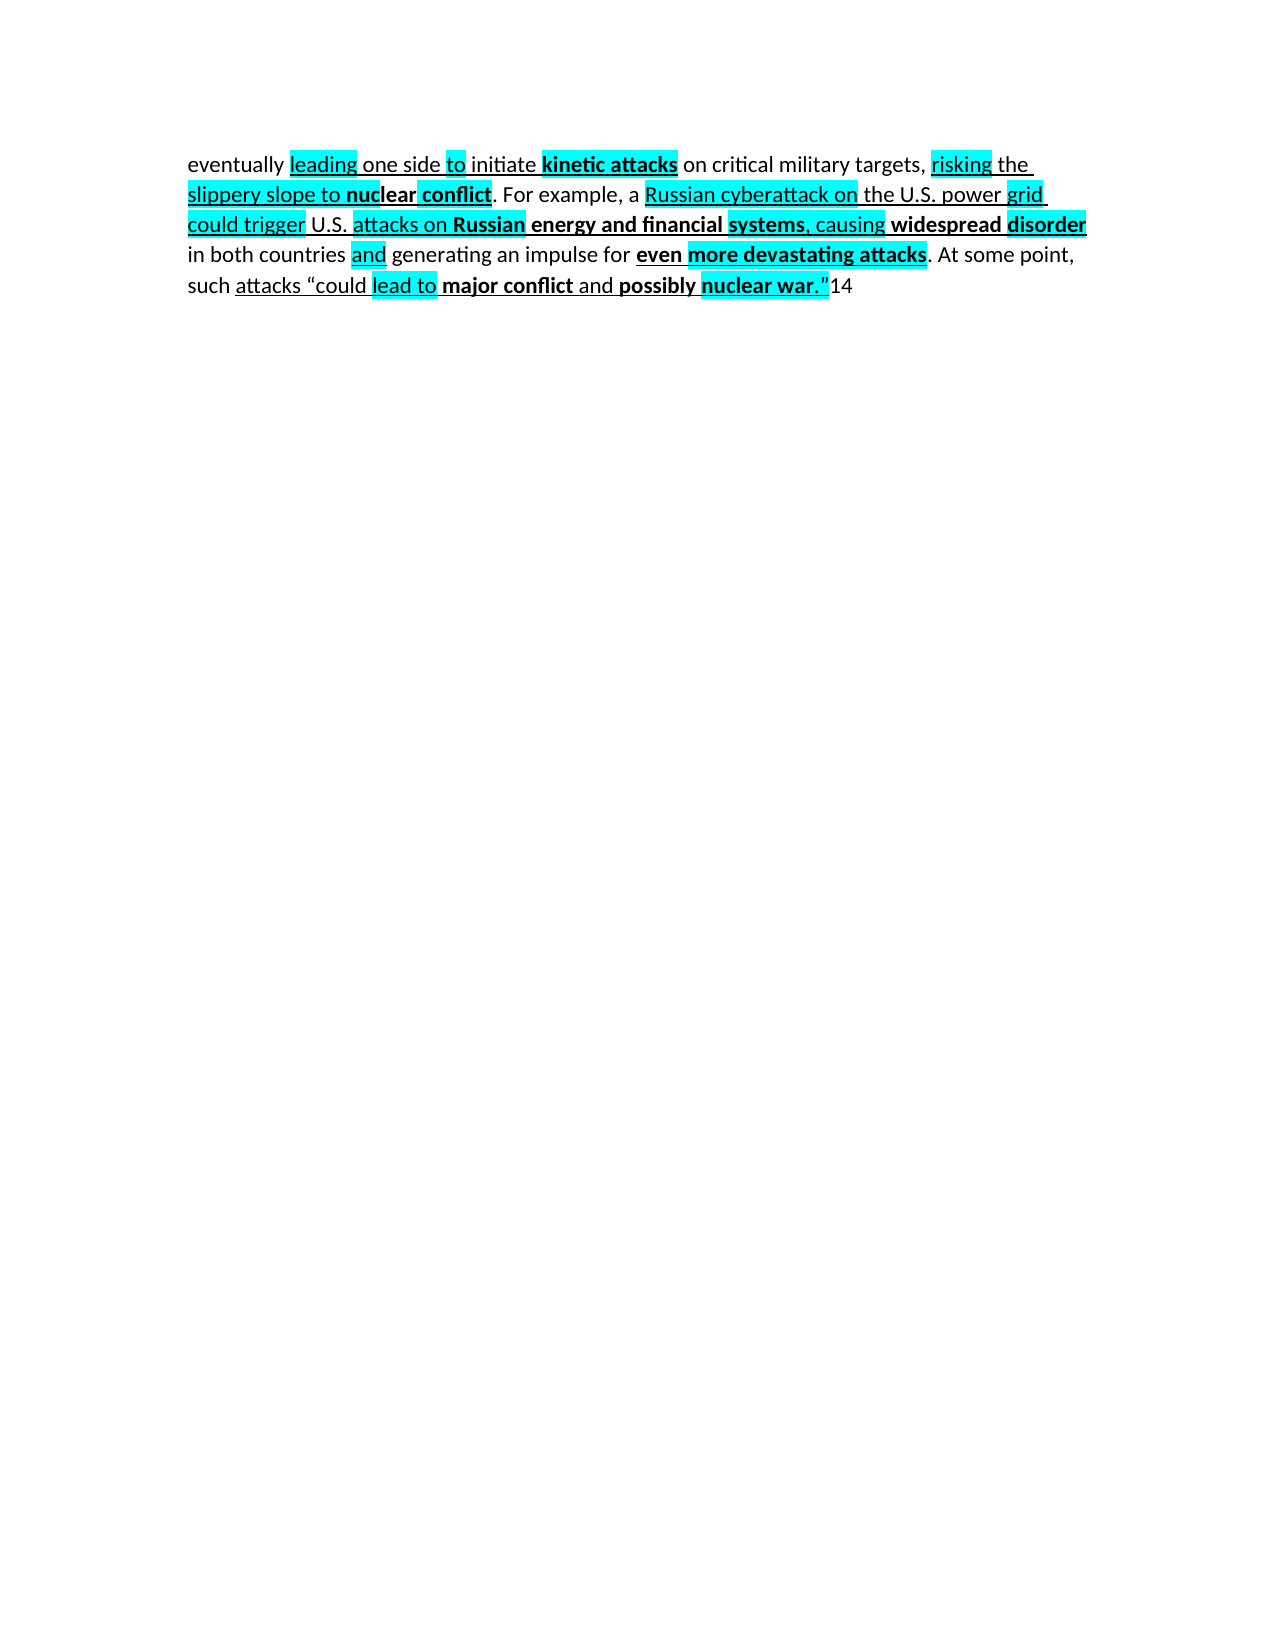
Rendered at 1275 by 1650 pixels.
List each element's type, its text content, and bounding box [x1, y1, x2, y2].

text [187, 150, 1087, 234]
